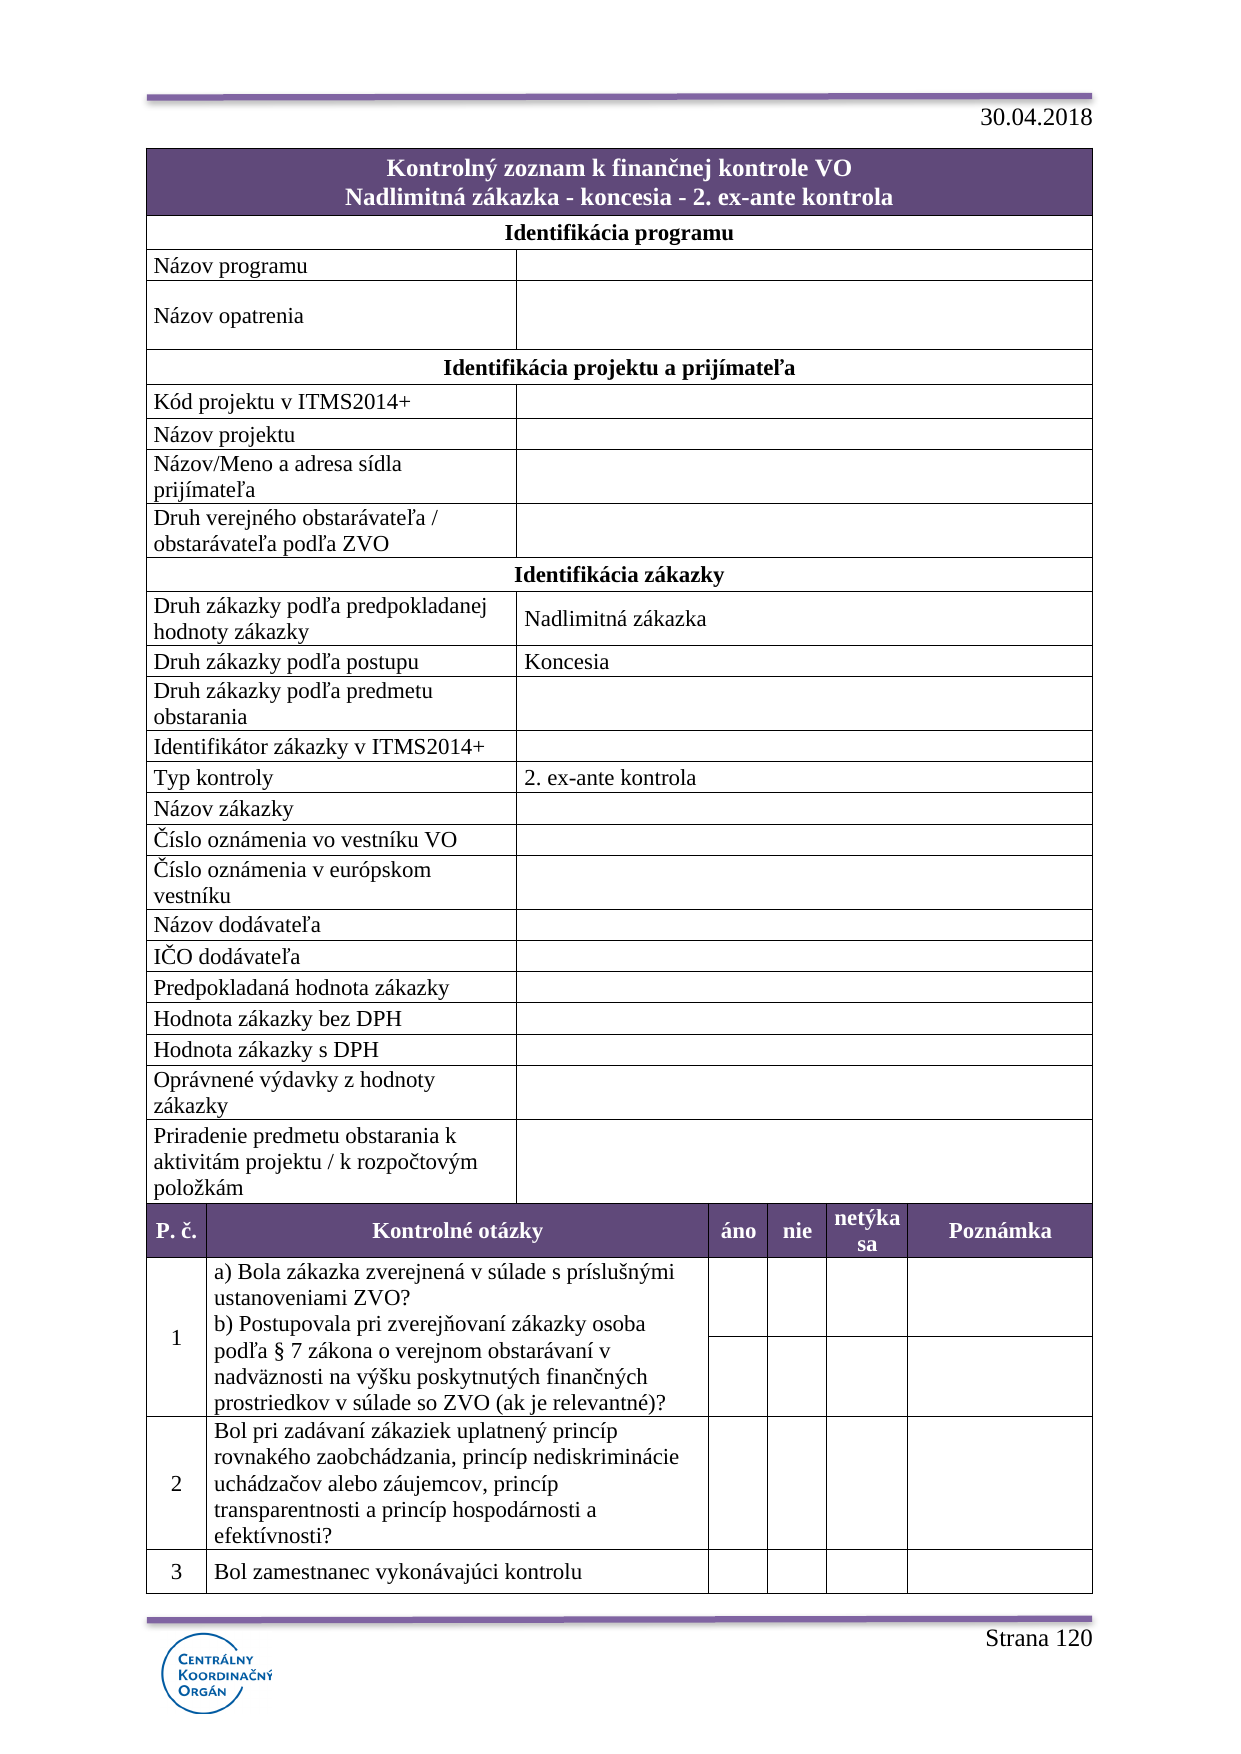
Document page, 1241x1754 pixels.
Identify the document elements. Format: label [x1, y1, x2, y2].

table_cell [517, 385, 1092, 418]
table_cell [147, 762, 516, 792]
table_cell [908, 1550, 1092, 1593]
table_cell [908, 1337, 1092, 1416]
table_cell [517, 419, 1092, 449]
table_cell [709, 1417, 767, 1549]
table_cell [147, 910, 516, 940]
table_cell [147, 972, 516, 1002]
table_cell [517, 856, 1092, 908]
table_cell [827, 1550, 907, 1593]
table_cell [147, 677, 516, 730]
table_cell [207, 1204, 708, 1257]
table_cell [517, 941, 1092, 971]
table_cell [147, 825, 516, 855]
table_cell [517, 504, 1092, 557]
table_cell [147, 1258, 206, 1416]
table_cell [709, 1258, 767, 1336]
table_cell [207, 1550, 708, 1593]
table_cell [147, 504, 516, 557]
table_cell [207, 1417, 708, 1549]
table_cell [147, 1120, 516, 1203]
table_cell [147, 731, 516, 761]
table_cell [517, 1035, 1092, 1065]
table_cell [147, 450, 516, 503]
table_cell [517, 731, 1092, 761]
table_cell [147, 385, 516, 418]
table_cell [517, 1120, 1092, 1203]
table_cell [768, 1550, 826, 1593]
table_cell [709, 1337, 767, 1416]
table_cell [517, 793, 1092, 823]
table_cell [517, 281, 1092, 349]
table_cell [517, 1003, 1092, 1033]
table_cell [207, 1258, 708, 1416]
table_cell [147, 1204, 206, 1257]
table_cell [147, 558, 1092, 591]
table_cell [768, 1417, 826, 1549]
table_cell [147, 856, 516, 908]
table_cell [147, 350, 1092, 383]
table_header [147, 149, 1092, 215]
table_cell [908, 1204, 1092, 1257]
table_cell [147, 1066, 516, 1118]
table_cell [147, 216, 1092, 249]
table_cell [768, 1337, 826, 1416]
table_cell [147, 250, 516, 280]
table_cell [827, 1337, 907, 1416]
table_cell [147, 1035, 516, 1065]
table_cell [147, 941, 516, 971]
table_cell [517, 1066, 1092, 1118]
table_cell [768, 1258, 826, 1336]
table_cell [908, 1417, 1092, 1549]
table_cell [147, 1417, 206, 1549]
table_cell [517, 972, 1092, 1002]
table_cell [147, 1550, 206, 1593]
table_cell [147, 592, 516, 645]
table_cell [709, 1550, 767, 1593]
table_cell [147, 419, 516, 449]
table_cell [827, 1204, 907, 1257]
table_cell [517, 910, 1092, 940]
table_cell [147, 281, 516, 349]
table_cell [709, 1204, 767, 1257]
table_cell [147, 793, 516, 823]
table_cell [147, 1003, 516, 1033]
picture [159, 1631, 272, 1713]
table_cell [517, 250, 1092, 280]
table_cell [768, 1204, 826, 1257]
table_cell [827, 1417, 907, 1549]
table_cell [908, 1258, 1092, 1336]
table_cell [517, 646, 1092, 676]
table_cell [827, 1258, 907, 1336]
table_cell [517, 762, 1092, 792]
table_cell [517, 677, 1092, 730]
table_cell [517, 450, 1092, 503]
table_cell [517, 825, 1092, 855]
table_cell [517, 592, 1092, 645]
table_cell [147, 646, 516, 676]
